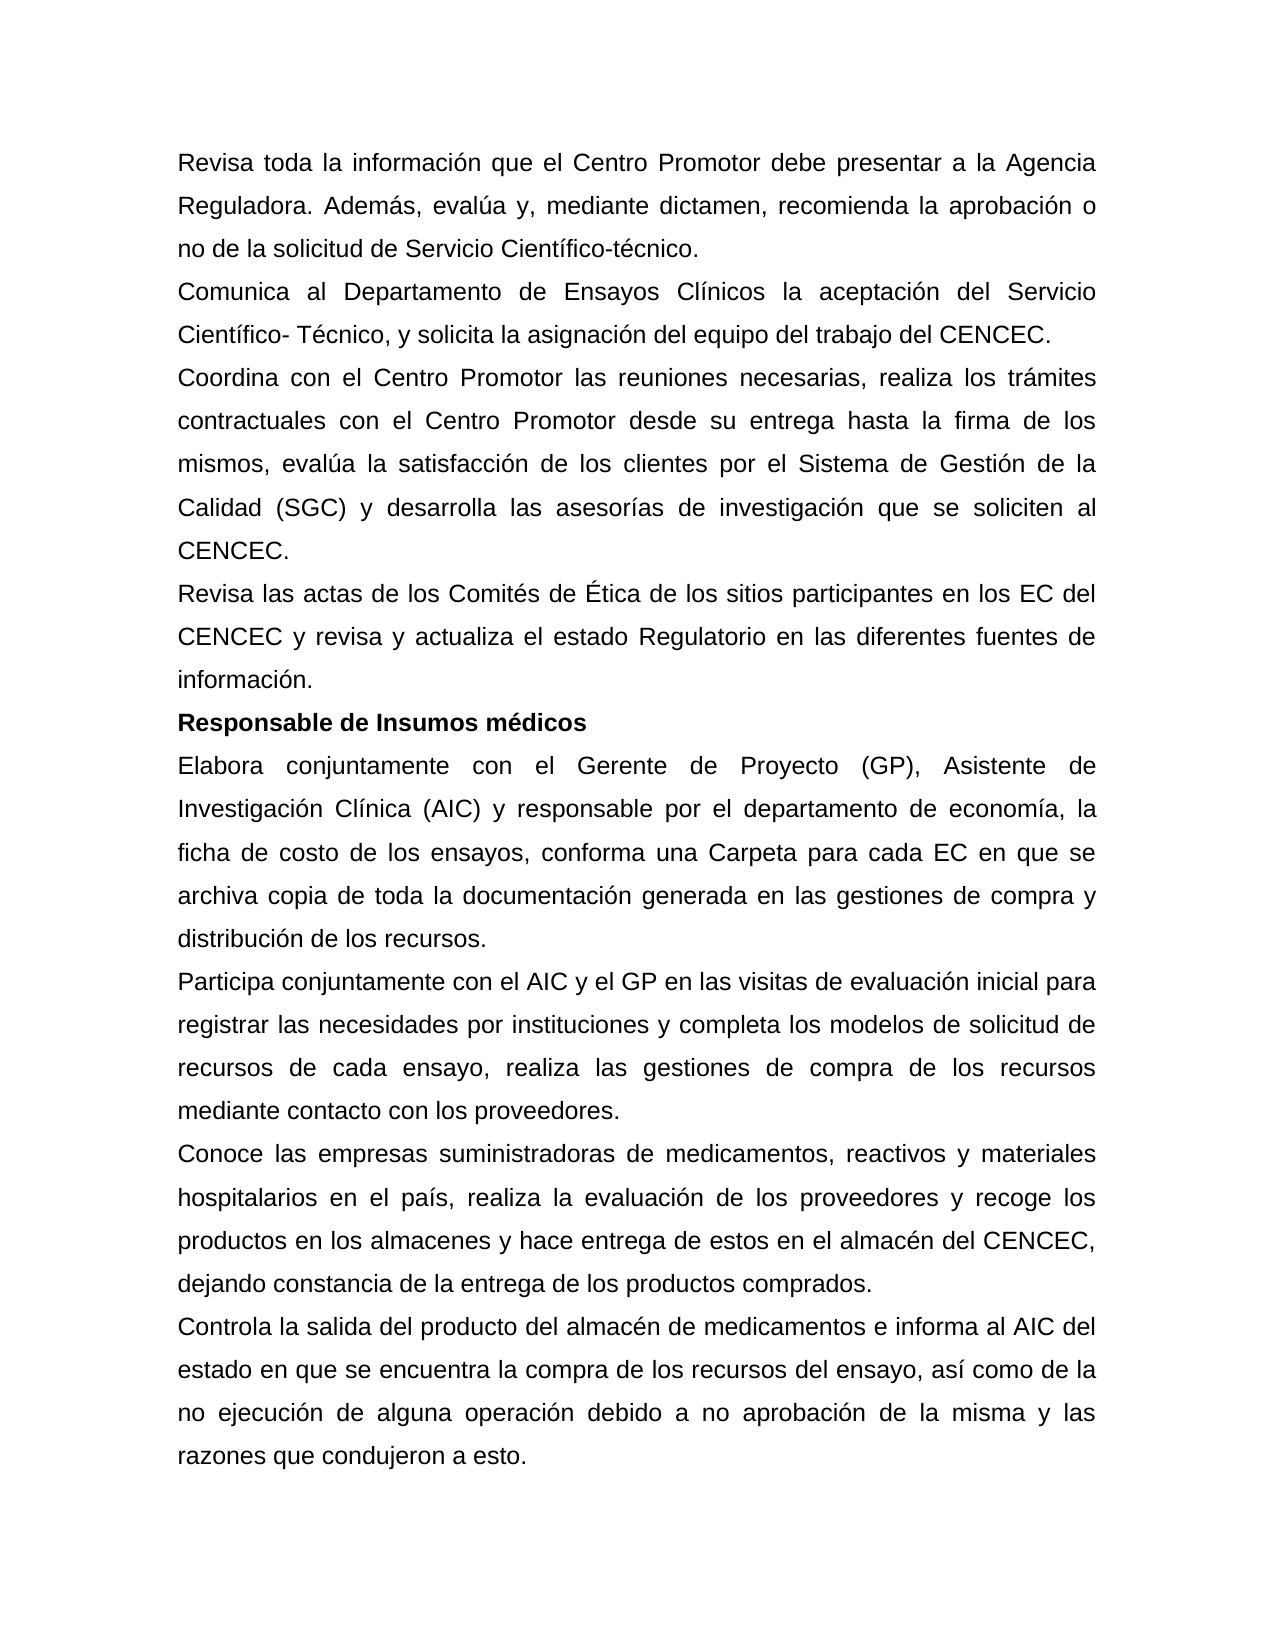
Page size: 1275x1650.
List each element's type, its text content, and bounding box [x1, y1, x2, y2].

text Revisa las actas de los Comités de Ética de los sitios participantes en los EC del CENCEC y revisa y actualiza el estado Regulatorio en las diferentes fuentes de información. [177, 579, 1098, 694]
text Responsable de Insumos médicos [177, 708, 1098, 737]
text Participa conjuntamente con el AIC y el GP en las visitas de evaluación inicial para registrar las necesidades por instituciones y completa los modelos de solicitud de recursos de cada ensayo, realiza las gestiones de compra de los recursos mediante contacto con los proveedores. [177, 967, 1098, 1125]
text Controla la salida del producto del almacén de medicamentos e informa al AIC del estado en que se encuentra la compra de los recursos del ensayo, así como de la no ejecución de alguna operación debido a no aprobación de la misma y las razones que condujeron a esto. [177, 1312, 1098, 1470]
text Revisa toda la información que el Centro Promotor debe presentar a la Agencia Reguladora. Además, evalúa y, mediante dictamen, recomienda la aprobación o no de la solicitud de Servicio Científico-técnico. [177, 148, 1098, 263]
text Elabora conjuntamente con el Gerente de Proyecto (GP), Asistente de Investigación Clínica (AIC) y responsable por el departamento de economía, la ficha de costo de los ensayos, conforma una Carpeta para cada EC en que se archiva copia de toda la documentación generada en las gestiones de compra y distribución de los recursos. [177, 751, 1098, 953]
text Coordina con el Centro Promotor las reuniones necesarias, realiza los trámites contractuales con el Centro Promotor desde su entrega hasta la firma de los mismos, evalúa la satisfacción de los clientes por el Sistema de Gestión de la Calidad (SGC) y desarrolla las asesorías de investigación que se soliciten al CENCEC. [177, 363, 1098, 564]
text Comunica al Departamento de Ensayos Clínicos la aceptación del Servicio Científico- Técnico, y solicita la asignación del equipo del trabajo del CENCEC. [177, 277, 1098, 349]
text Conoce las empresas suministradoras de medicamentos, reactivos y materiales hospitalarios en el país, realiza la evaluación de los proveedores y recoge los productos en los almacenes y hace entrega de estos en el almacén del CENCEC, dejando constancia de la entrega de los productos comprados. [177, 1139, 1098, 1298]
